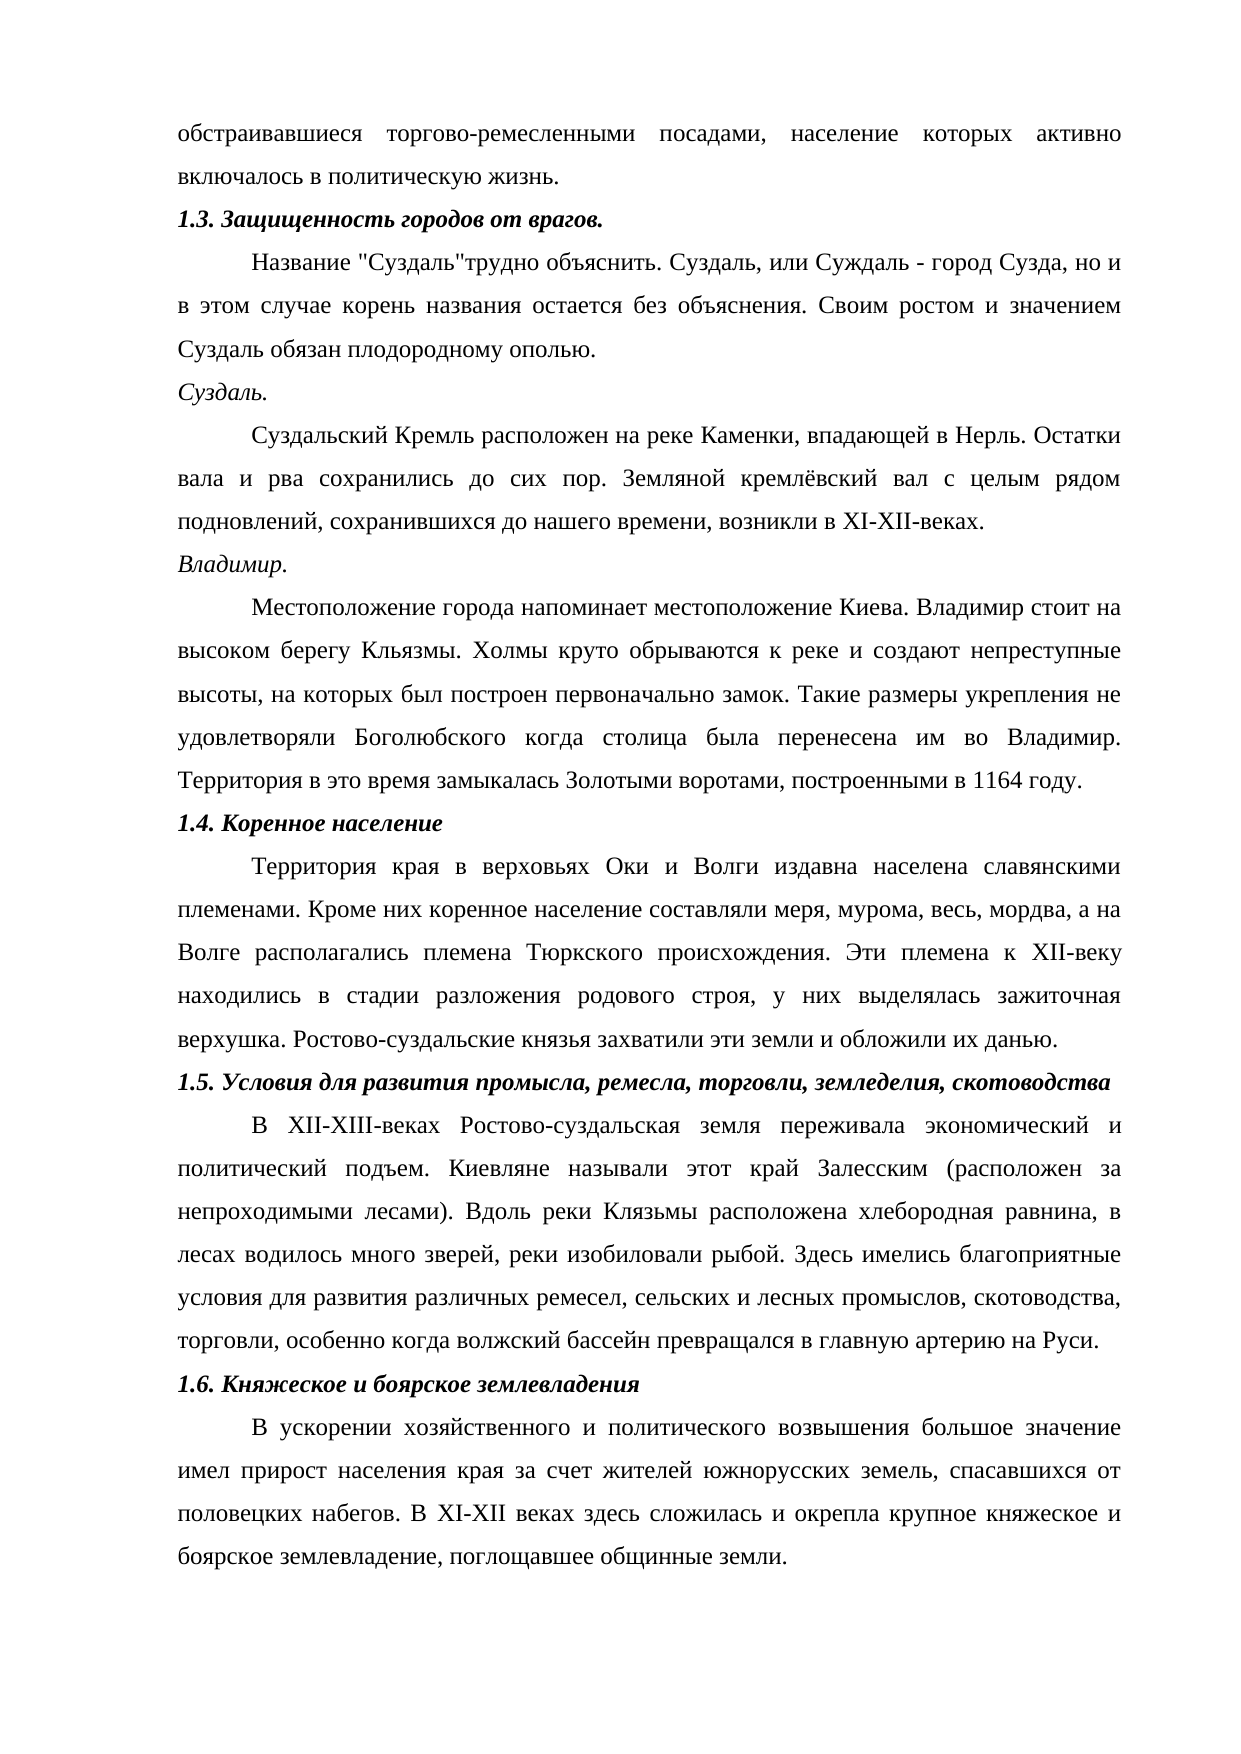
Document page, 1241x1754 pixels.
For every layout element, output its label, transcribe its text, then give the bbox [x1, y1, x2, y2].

text Местоположение города напоминает местоположение Киева. Владимир стоит на высоком берегу Кльязмы. Холмы круто обрываются к реке и создают непреступные высоты, на которых был построен первоначально замок. Такие размеры укрепления не удовлетворяли Боголюбского когда столица была перенесена им во Владимир. Территория в это время замыкалась Золотыми воротами, построенными в 1164 году. [177, 592, 1122, 794]
text 1.3. Защищенность городов от врагов. [177, 204, 1122, 233]
text Название "Суздаль"трудно объяснить. Суздаль, или Суждаль - город Сузда, но и в этом случае корень названия остается без объяснения. Своим ростом и значением Суздаль обязан плодородному ополью. [177, 247, 1122, 362]
text В ускорении хозяйственного и политического возвышения большое значение имел прирост населения края за счет жителей южнорусских земель, спасавшихся от половецких набегов. В XI-XII веках здесь сложилась и окрепла крупное княжеское и боярское землевладение, поглощавшее общинные земли. [177, 1412, 1122, 1570]
text 1.4. Коренное население [177, 808, 1122, 837]
text Территория края в верховьях Оки и Волги издавна населена славянскими племенами. Кроме них коренное население составляли меря, мурома, весь, мордва, а на Волге располагались племена Тюркского происхождения. Эти племена к XII-веку находились в стадии разложения родового строя, у них выделялась зажиточная верхушка. Ростово-суздальские князья захватили эти земли и обложили их данью. [177, 851, 1122, 1052]
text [177, 118, 1122, 190]
text В XII-XIII-веках Ростово-суздальская земля переживала экономический и политический подъем. Киевляне называли этот край Залесским (расположен за непроходимыми лесами). Вдоль реки Клязьмы расположена хлебородная равнина, в лесах водилось много зверей, реки изобиловали рыбой. Здесь имелись благоприятные условия для развития различных ремесел, сельских и лесных промыслов, скотоводства, торговли, особенно когда волжский бассейн превращался в главную артерию на Руси. [177, 1110, 1122, 1354]
text 1.6. Княжеское и боярское землевладения [177, 1369, 1122, 1397]
text 1.5. Условия для развития промысла, ремесла, торговли, земледелия, скотоводства [177, 1067, 1122, 1096]
text Владимир. [177, 549, 1122, 578]
text Суздаль. [177, 377, 1122, 406]
text Суздальский Кремль расположен на реке Каменки, впадающей в Нерль. Остатки вала и рва сохранились до сих пор. Земляной кремлёвский вал с целым рядом подновлений, сохранившихся до нашего времени, возникли в XI-XII-веках. [177, 420, 1122, 535]
